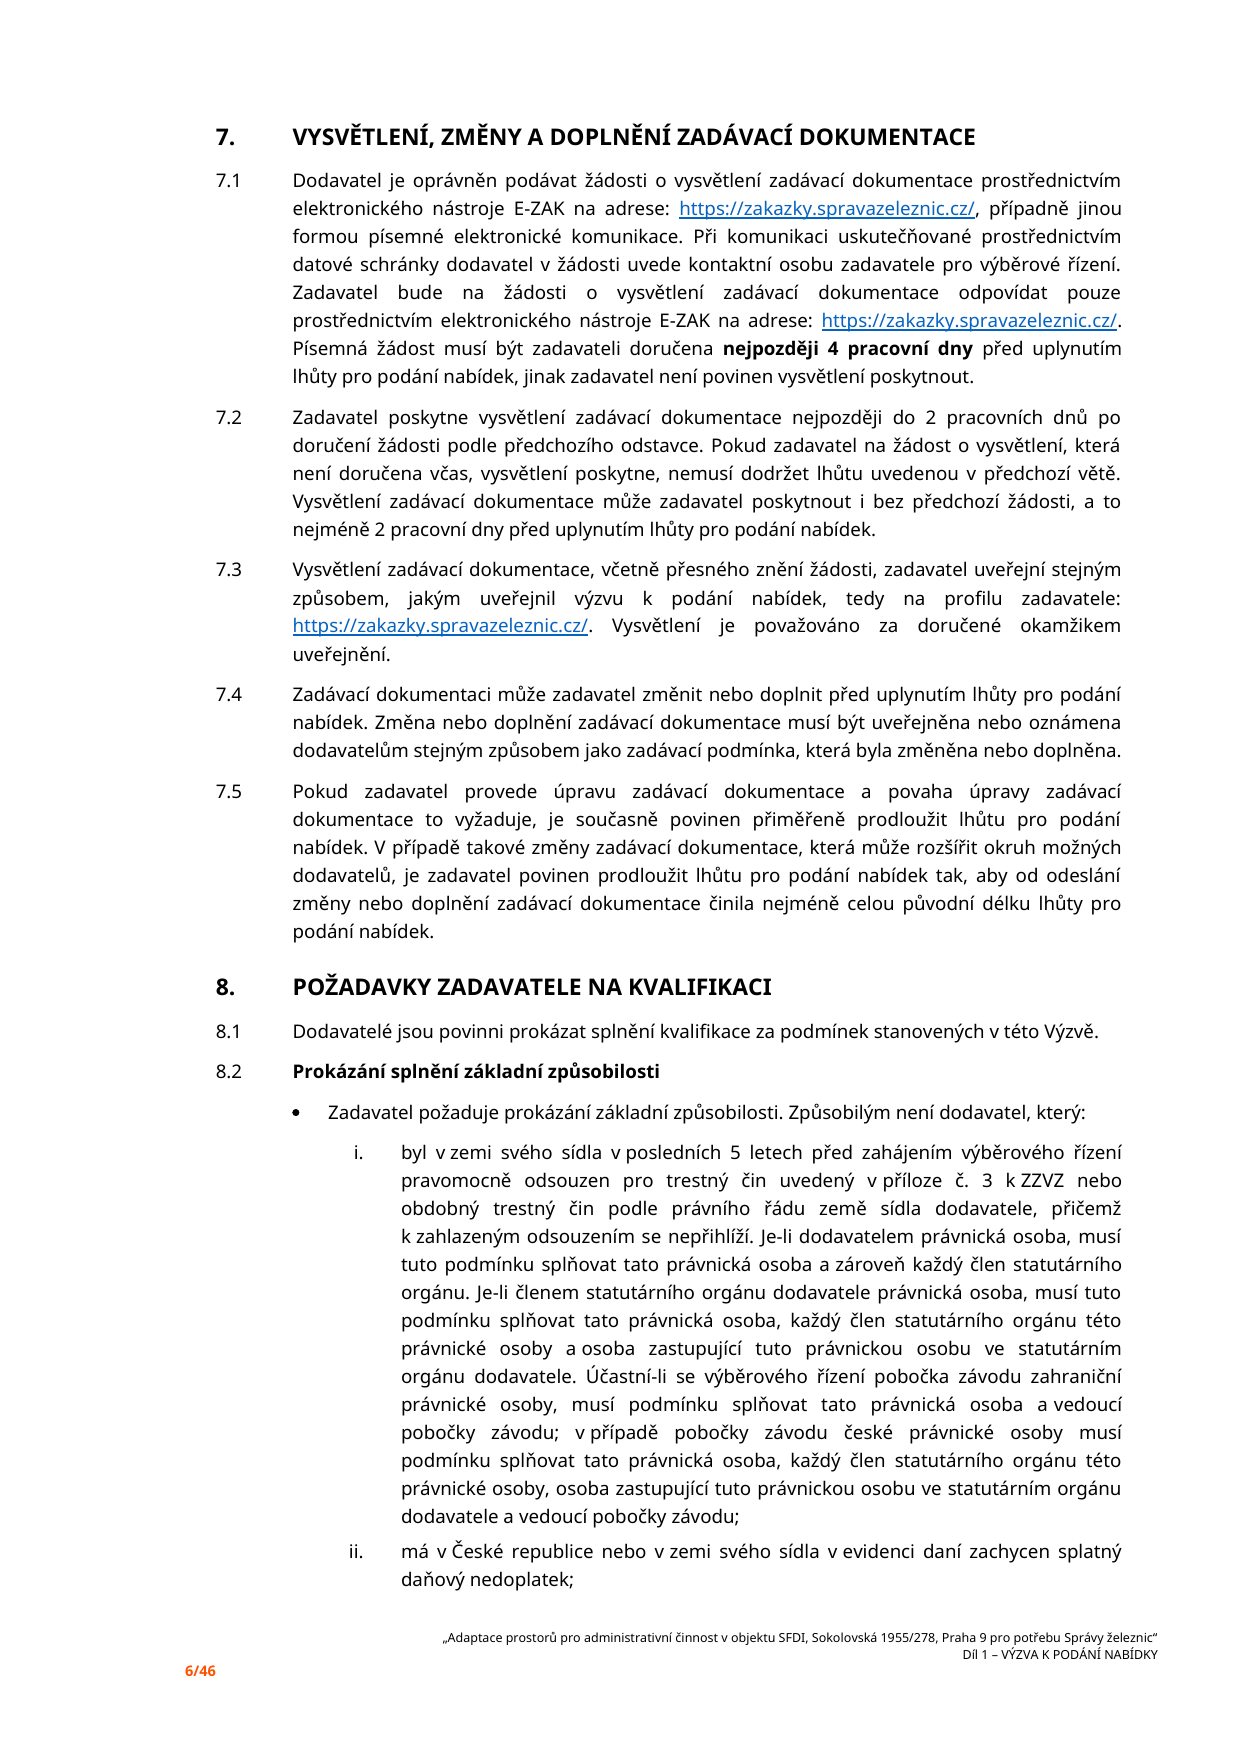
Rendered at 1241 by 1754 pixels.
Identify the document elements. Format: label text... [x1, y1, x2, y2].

text Dodavatelé jsou povinni prokázat splnění kvalifikace za podmínek stanovených v této Výzvě. [216, 1018, 1122, 1043]
text VYSVĚTLENÍ, ZMĚNY A DOPLNĚNÍ ZADÁVACÍ DOKUMENTACE [216, 121, 1122, 152]
text Pokud zadavatel provede úpravu zadávací dokumentace a povaha úpravy zadávací dokumentace to vyžaduje, je současně povinen přiměřeně prodloužit lhůtu pro podání nabídek. V případě takové změny zadávací dokumentace, která může rozšířit okruh možných dodavatelů, je zadavatel povinen prodloužit lhůtu pro podání nabídek tak, aby od odeslání změny nebo doplnění zadávací dokumentace činila nejméně celou původní délku lhůty pro podání nabídek. [216, 778, 1122, 943]
list byl v zemi svého sídla v posledních 5 letech před zahájením výběrového řízení pravomocně odsouzen pro trestný čin uvedený v příloze č. 3 k ZZVZ nebo obdobný trestný čin podle právního řádu země sídla dodavatele, přičemž k zahlazeným odsouzením se nepřihlíží. Je-li dodavatelem právnická osoba, musí tuto podmínku splňovat tato právnická osoba a zároveň každý člen statutárního orgánu. Je-li členem statutárního orgánu dodavatele právnická osoba, musí tuto podmínku splňovat tato právnická osoba, každý člen statutárního orgánu této právnické osoby a osoba zastupující tuto právnickou osobu ve statutárním orgánu dodavatele. Účastní-li se výběrového řízení pobočka závodu zahraniční právnické osoby, musí podmínku splňovat tato právnická osoba a vedoucí pobočky závodu; v případě pobočky závodu české právnické osoby musí podmínku splňovat tato právnická osoba, každý člen statutárního orgánu této právnické osoby, osoba zastupující tuto právnickou osobu ve statutárním orgánu dodavatele a vedoucí pobočky závodu; [363, 1139, 1122, 1529]
text Zadavatel požaduje prokázání základní způsobilosti. Způsobilým není dodavatel, který: [292, 1099, 1122, 1124]
text Zadávací dokumentaci může zadavatel změnit nebo doplnit před uplynutím lhůty pro podání nabídek. Změna nebo doplnění zadávací dokumentace musí být uveřejněna nebo oznámena dodavatelům stejným způsobem jako zadávací podmínka, která byla změněna nebo doplněna. [216, 681, 1122, 763]
text Prokázání splnění základní způsobilosti [216, 1058, 1122, 1084]
text Zadavatel poskytne vysvětlení zadávací dokumentace nejpozději do 2 pracovních dnů po doručení žádosti podle předchozího odstavce. Pokud zadavatel na žádost o vysvětlení, která není doručena včas, vysvětlení poskytne, nemusí dodržet lhůtu uvedenou v předchozí větě. Vysvětlení zadávací dokumentace může zadavatel poskytnout i bez předchozí žádosti, a to nejméně 2 pracovní dny před uplynutím lhůty pro podání nabídek. [216, 404, 1122, 542]
text Vysvětlení zadávací dokumentace, včetně přesného znění žádosti, zadavatel uveřejní stejným způsobem, jakým uveřejnil výzvu k podání nabídek, tedy na profilu zadavatele: https://zakazky.spravazeleznic.cz/. Vysvětlení je považováno za doručené okamžikem uveřejnění. [216, 557, 1122, 666]
text POŽADAVKY ZADAVATELE NA KVALIFIKACI [216, 971, 1122, 1002]
list má v České republice nebo v zemi svého sídla v evidenci daní zachycen splatný daňový nedoplatek; [363, 1538, 1122, 1592]
text Dodavatel je oprávněn podávat žádosti o vysvětlení zadávací dokumentace prostřednictvím elektronického nástroje E-ZAK na adrese: https://zakazky.spravazeleznic.cz/, případně jinou formou písemné elektronické komunikace. Při komunikaci uskutečňované prostřednictvím datové schránky dodavatel v žádosti uvede kontaktní osobu zadavatele pro výběrové řízení. Zadavatel bude na žádosti o vysvětlení zadávací dokumentace odpovídat pouze prostřednictvím elektronického nástroje E-ZAK na adrese: https://zakazky.spravazeleznic.cz/. Písemná žádost musí být zadavateli doručena nejpozději 4 pracovní dny před uplynutím lhůty pro podání nabídek, jinak zadavatel není povinen vysvětlení poskytnout. [216, 167, 1122, 389]
